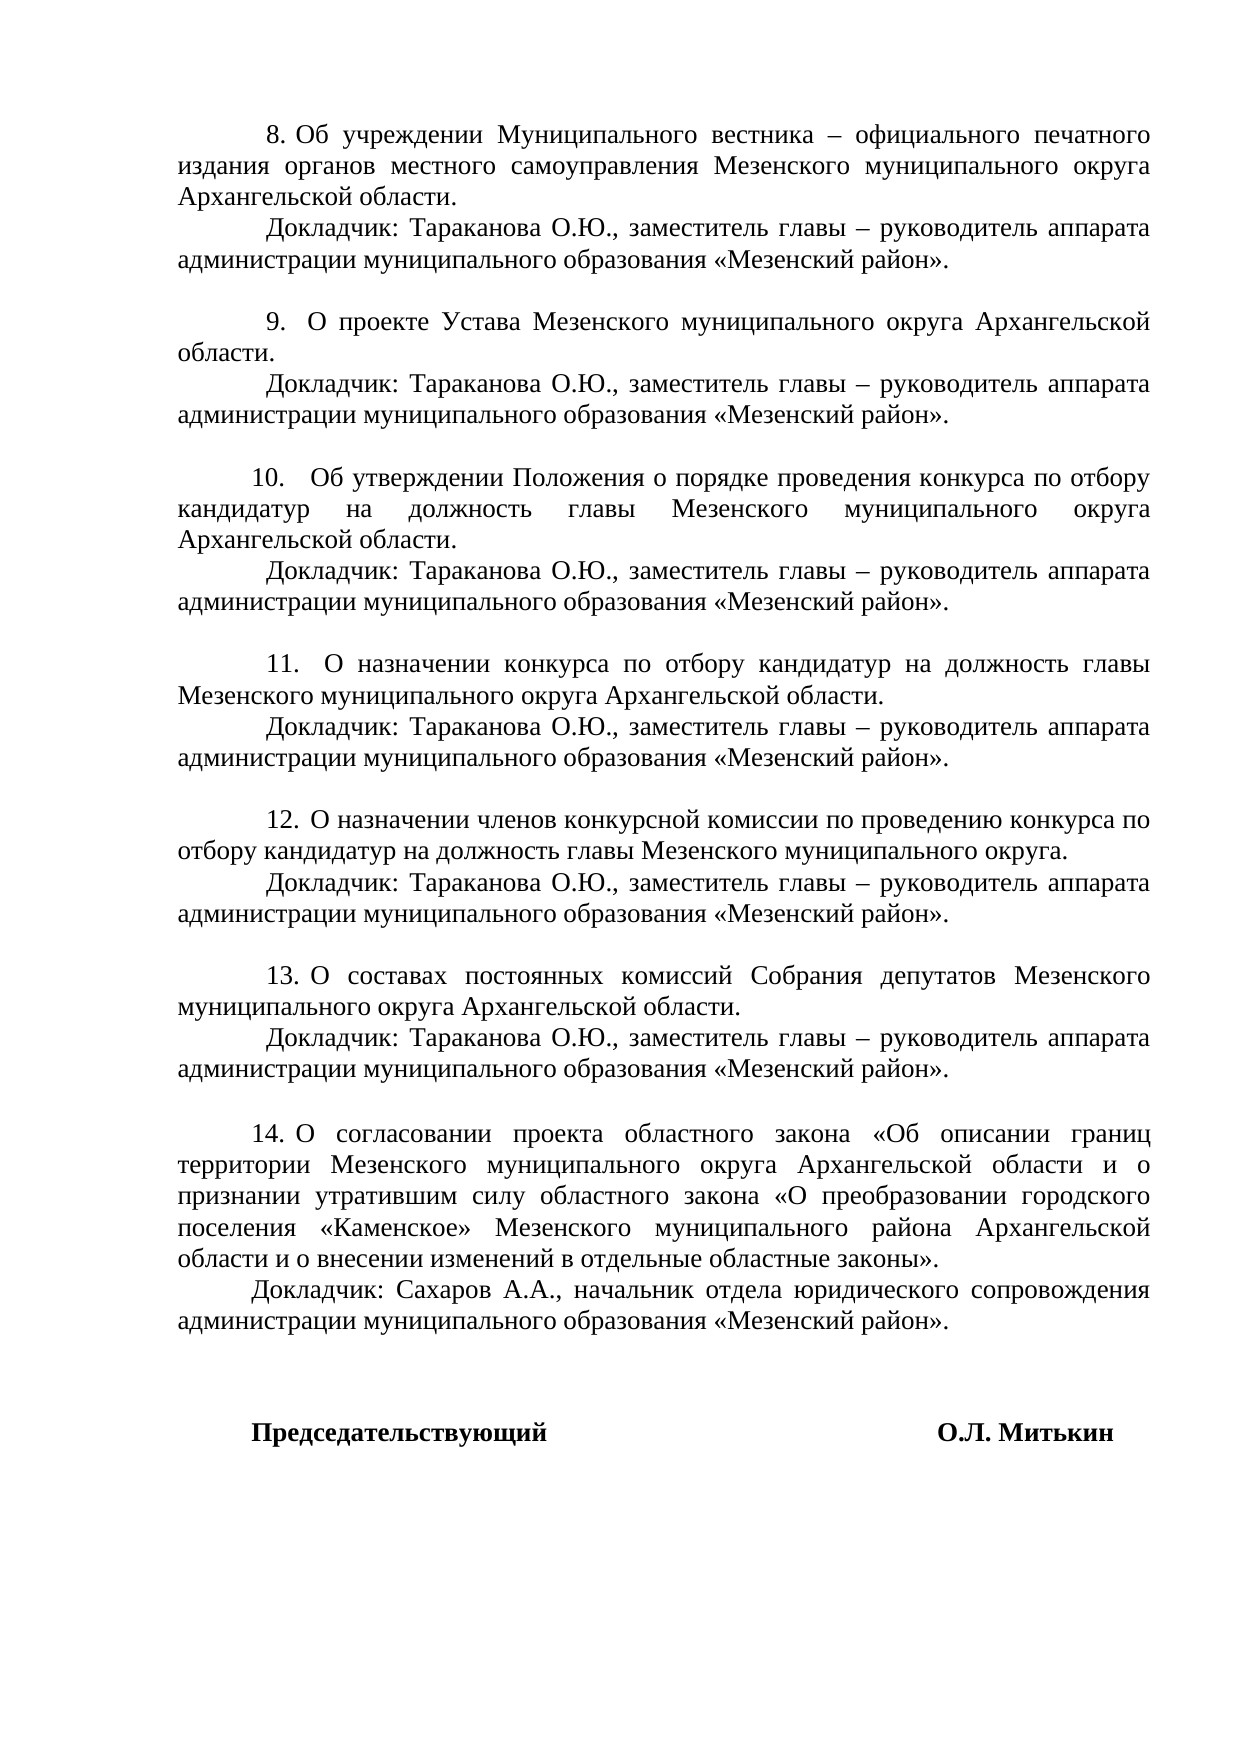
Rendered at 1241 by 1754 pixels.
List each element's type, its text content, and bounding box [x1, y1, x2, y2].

list Об учреждении Муниципального вестника – официального печатного издания органов местного самоуправления Мезенского муниципального округа Архангельской области. [177, 118, 1152, 212]
list О составах постоянных комиссий Собрания депутатов Мезенского муниципального округа Архангельской области. [177, 959, 1152, 1021]
text Докладчик: Тараканова О.Ю., заместитель главы – руководитель аппарата администрации муниципального образования «Мезенский район». [177, 367, 1152, 429]
text Докладчик: Тараканова О.Ю., заместитель главы – руководитель аппарата администрации муниципального образования «Мезенский район». [177, 554, 1152, 616]
list О назначении членов конкурсной комиссии по проведению конкурса по отбору кандидатур на должность главы Мезенского муниципального округа. [177, 803, 1152, 866]
list О назначении конкурса по отбору кандидатур на должность главы Мезенского муниципального округа Архангельской области. [177, 648, 1152, 710]
list Докладчик: Сахаров А.А., начальник отдела юридического сопровождения администрации муниципального образования «Мезенский район». [177, 1273, 1152, 1335]
list О согласовании проекта областного закона «Об описании границ территории Мезенского муниципального округа Архангельской области и о признании утратившим силу областного закона «О преобразовании городского поселения «Каменское» Мезенского муниципального района Архангельской области и о внесении изменений в отдельные областные законы». [177, 1117, 1152, 1273]
text Докладчик: Тараканова О.Ю., заместитель главы – руководитель аппарата администрации муниципального образования «Мезенский район». [177, 212, 1152, 274]
list О проекте Устава Мезенского муниципального округа Архангельской области. [177, 305, 1152, 367]
text Докладчик: Тараканова О.Ю., заместитель главы – руководитель аппарата администрации муниципального образования «Мезенский район». [177, 710, 1152, 772]
list Об утверждении Положения о порядке проведения конкурса по отбору кандидатур на должность главы Мезенского муниципального округа Архангельской области. [177, 461, 1152, 554]
text Докладчик: Тараканова О.Ю., заместитель главы – руководитель аппарата администрации муниципального образования «Мезенский район». [177, 866, 1152, 928]
text Председательствующий О.Л. Митькин [251, 1417, 1152, 1448]
text Докладчик: Тараканова О.Ю., заместитель главы – руководитель аппарата администрации муниципального образования «Мезенский район». [177, 1021, 1152, 1084]
